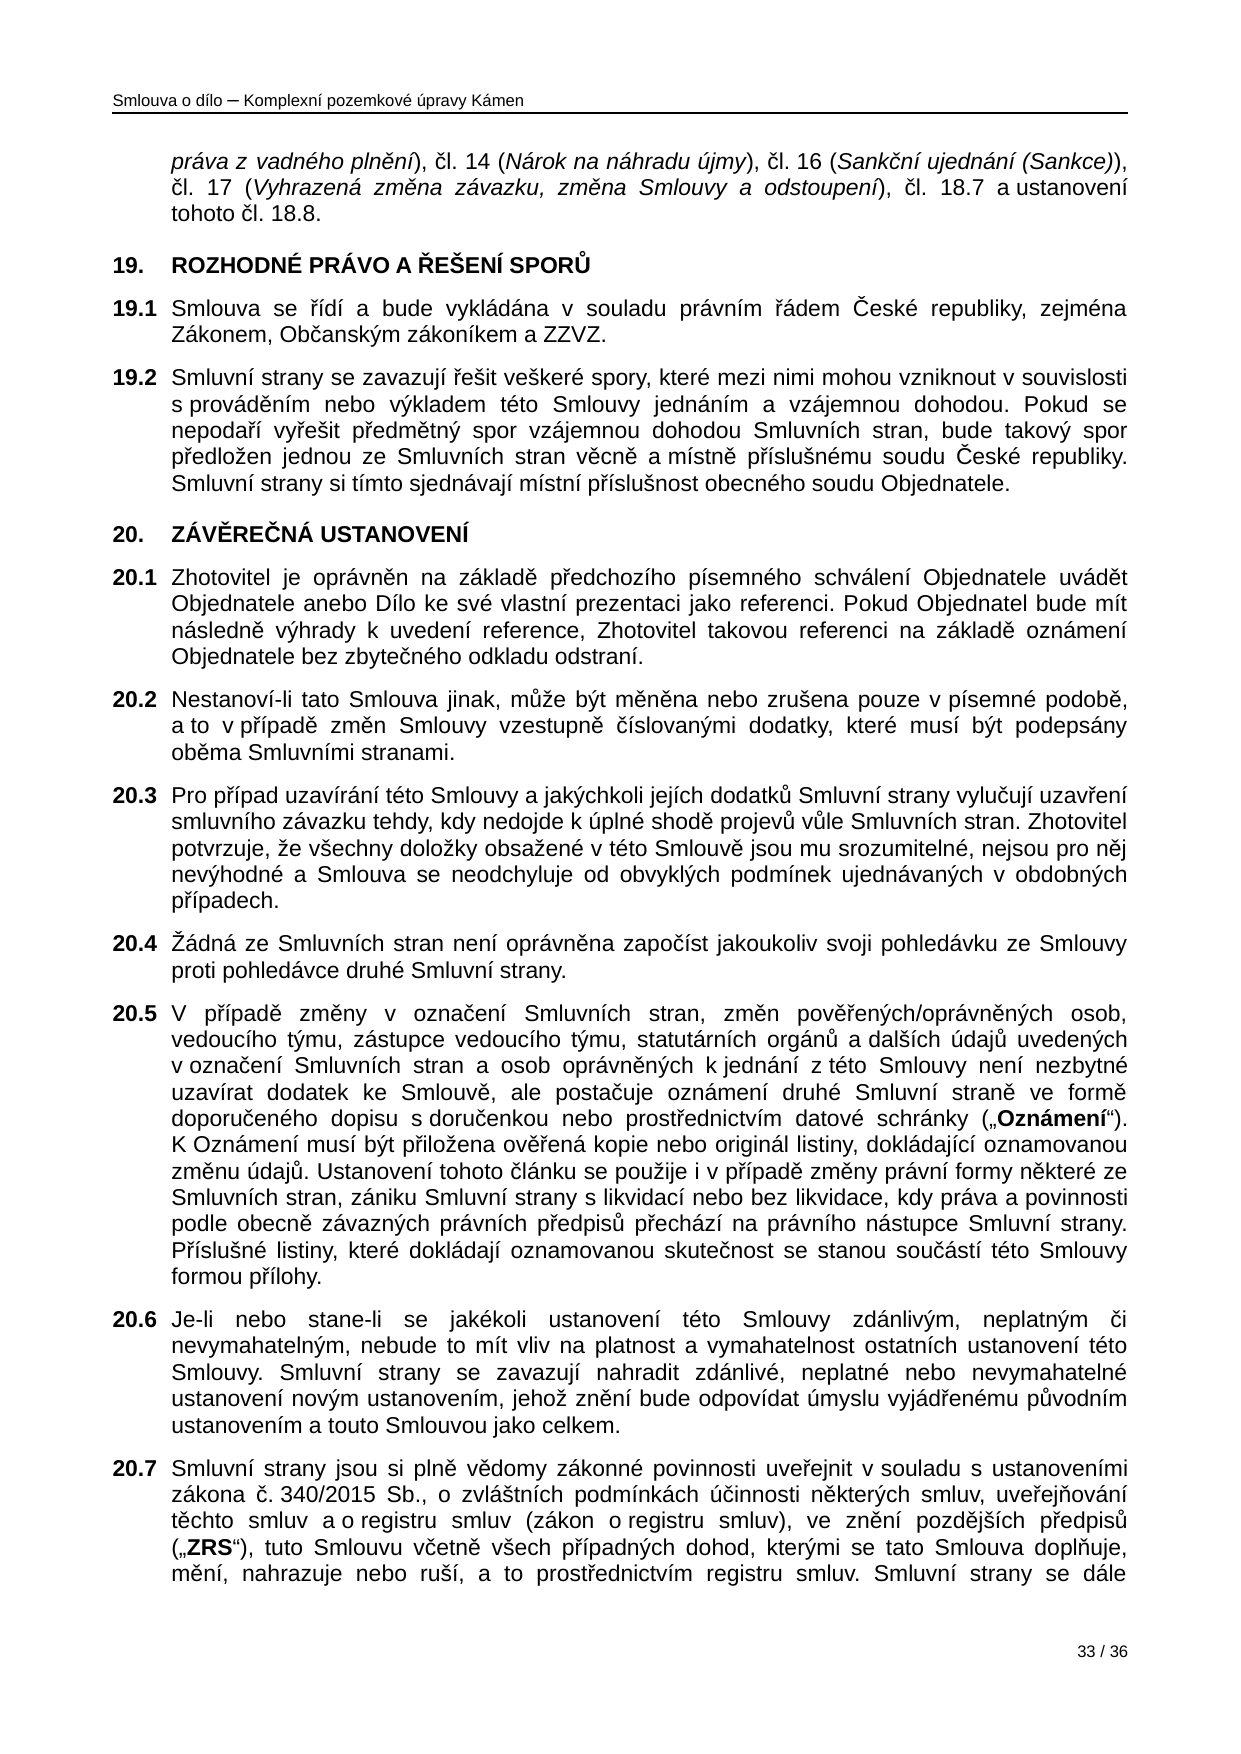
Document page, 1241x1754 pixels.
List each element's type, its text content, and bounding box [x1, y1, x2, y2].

text Smlouva se řídí a bude vykládána v souladu právním řádem České republiky, zejména Zákonem, Občanským zákoníkem a ZZVZ. [112, 295, 1128, 347]
text Smluvní strany se zavazují řešit veškeré spory, které mezi nimi mohou vzniknout v souvislosti s prováděním nebo výkladem této Smlouvy jednáním a vzájemnou dohodou. Pokud se nepodaří vyřešit předmětný spor vzájemnou dohodou Smluvních stran, bude takový spor předložen jednou ze Smluvních stran věcně a místně příslušnému soudu České republiky. Smluvní strany si tímto sjednávají místní příslušnost obecného soudu Objednatele. [112, 364, 1128, 496]
text Nestanoví-li tato Smlouva jinak, může být měněna nebo zrušena pouze v písemné podobě, a to v případě změn Smlouvy vzestupně číslovanými dodatky, které musí být podepsány oběma Smluvními stranami. [112, 686, 1128, 765]
text V případě změny v označení Smluvních stran, změn pověřených/oprávněných osob, vedoucího týmu, zástupce vedoucího týmu, statutárních orgánů a dalších údajů uvedených v označení Smluvních stran a osob oprávněných k jednání z této Smlouvy není nezbytné uzavírat dodatek ke Smlouvě, ale postačuje oznámení druhé Smluvní straně ve formě doporučeného dopisu s doručenkou nebo prostřednictvím datové schránky („Oznámení“). K Oznámení musí být přiložena ověřená kopie nebo originál listiny, dokládající oznamovanou změnu údajů. Ustanovení tohoto článku se použije i v případě změny právní formy některé ze Smluvních stran, zániku Smluvní strany s likvidací nebo bez likvidace, kdy práva a povinnosti podle obecně závazných právních předpisů přechází na právního nástupce Smluvní strany. Příslušné listiny, které dokládají oznamovanou skutečnost se stanou součástí této Smlouvy formou přílohy. [112, 999, 1128, 1289]
text Je-li nebo stane-li se jakékoli ustanovení této Smlouvy zdánlivým, neplatným či nevymahatelným, nebude to mít vliv na platnost a vymahatelnost ostatních ustanovení této Smlouvy. Smluvní strany se zavazují nahradit zdánlivé, neplatné nebo nevymahatelné ustanovení novým ustanovením, jehož znění bude odpovídat úmyslu vyjádřenému původním ustanovením a touto Smlouvou jako celkem. [112, 1306, 1128, 1438]
text Závěrečná ustanovení [112, 521, 1128, 547]
text Pro případ uzavírání této Smlouvy a jakýchkoli jejích dodatků Smluvní strany vylučují uzavření smluvního závazku tehdy, kdy nedojde k úplné shodě projevů vůle Smluvních stran. Zhotovitel potvrzuje, že všechny doložky obsažené v této Smlouvě jsou mu srozumitelné, nejsou pro něj nevýhodné a Smlouva se neodchyluje od obvyklých podmínek ujednávaných v obdobných případech. [112, 782, 1128, 913]
text Rozhodné právo a řešení sporů [112, 252, 1128, 278]
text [112, 148, 1128, 227]
text Zhotovitel je oprávněn na základě předchozího písemného schválení Objednatele uvádět Objednatele anebo Dílo ke své vlastní prezentaci jako referenci. Pokud Objednatel bude mít následně výhrady k uvedení reference, Zhotovitel takovou referenci na základě oznámení Objednatele bez zbytečného odkladu odstraní. [112, 564, 1128, 669]
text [112, 1454, 1128, 1586]
text Žádná ze Smluvních stran není oprávněna započíst jakoukoliv svoji pohledávku ze Smlouvy proti pohledávce druhé Smluvní strany. [112, 930, 1128, 983]
